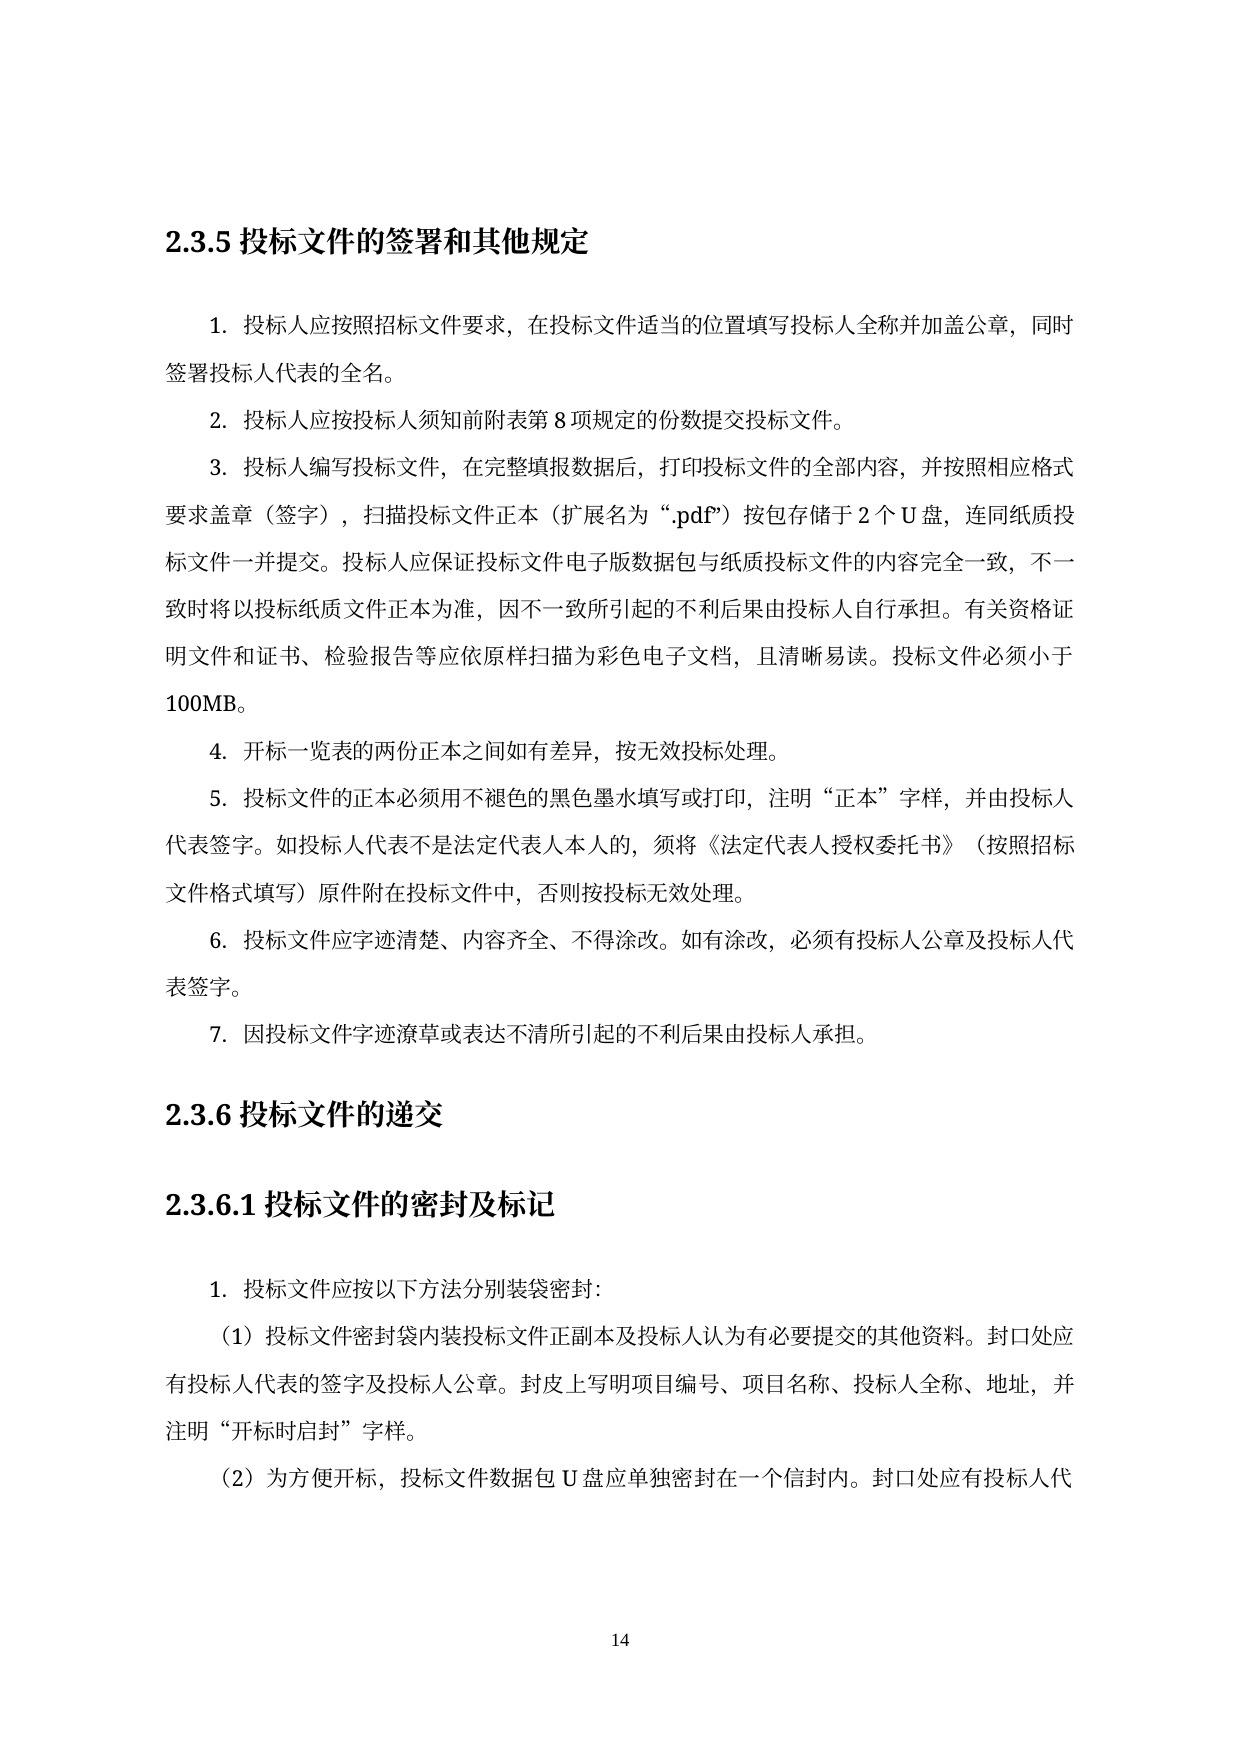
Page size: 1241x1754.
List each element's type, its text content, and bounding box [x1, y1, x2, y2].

subtitle 2.3.6.1 投标文件的密封及标记 [165, 1182, 1075, 1224]
text 4．开标一览表的两份正本之间如有差异，按无效投标处理。 [165, 734, 1075, 766]
text 2．投标人应按投标人须知前附表第8项规定的份数提交投标文件。 [165, 403, 1075, 435]
subtitle 2.3.6 投标文件的递交 [165, 1092, 1075, 1134]
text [165, 1461, 1075, 1493]
text 5．投标文件的正本必须用不褪色的黑色墨水填写或打印，注明“正本”字样，并由投标人代表签字。如投标人代表不是法定代表人本人的，须将《法定代表人授权委托书》（按照招标文件格式填写）原件附在投标文件中，否则按投标无效处理。 [165, 781, 1075, 907]
text 6．投标文件应字迹清楚、内容齐全、不得涂改。如有涂改，必须有投标人公章及投标人代表签字。 [165, 923, 1075, 1002]
text 1．投标文件应按以下方法分别装袋密封： [165, 1272, 1075, 1304]
text 3．投标人编写投标文件，在完整填报数据后，打印投标文件的全部内容，并按照相应格式要求盖章（签字），扫描投标文件正本（扩展名为“.pdf”）按包存储于2个U盘，连同纸质投标文件一并提交。投标人应保证投标文件电子版数据包与纸质投标文件的内容完全一致，不一致时将以投标纸质文件正本为准，因不一致所引起的不利后果由投标人自行承担。有关资格证明文件和证书、检验报告等应依原样扫描为彩色电子文档，且清晰易读。投标文件必须小于100MB。 [165, 451, 1075, 718]
text （1）投标文件密封袋内装投标文件正副本及投标人认为有必要提交的其他资料。封口处应有投标人代表的签字及投标人公章。封皮上写明项目编号、项目名称、投标人全称、地址，并注明“开标时启封”字样。 [165, 1319, 1075, 1445]
subtitle 2.3.5 投标文件的签署和其他规定 [165, 218, 1075, 261]
text 1．投标人应按照招标文件要求，在投标文件适当的位置填写投标人全称并加盖公章，同时签署投标人代表的全名。 [165, 309, 1075, 387]
text 7．因投标文件字迹潦草或表达不清所引起的不利后果由投标人承担。 [165, 1017, 1075, 1049]
